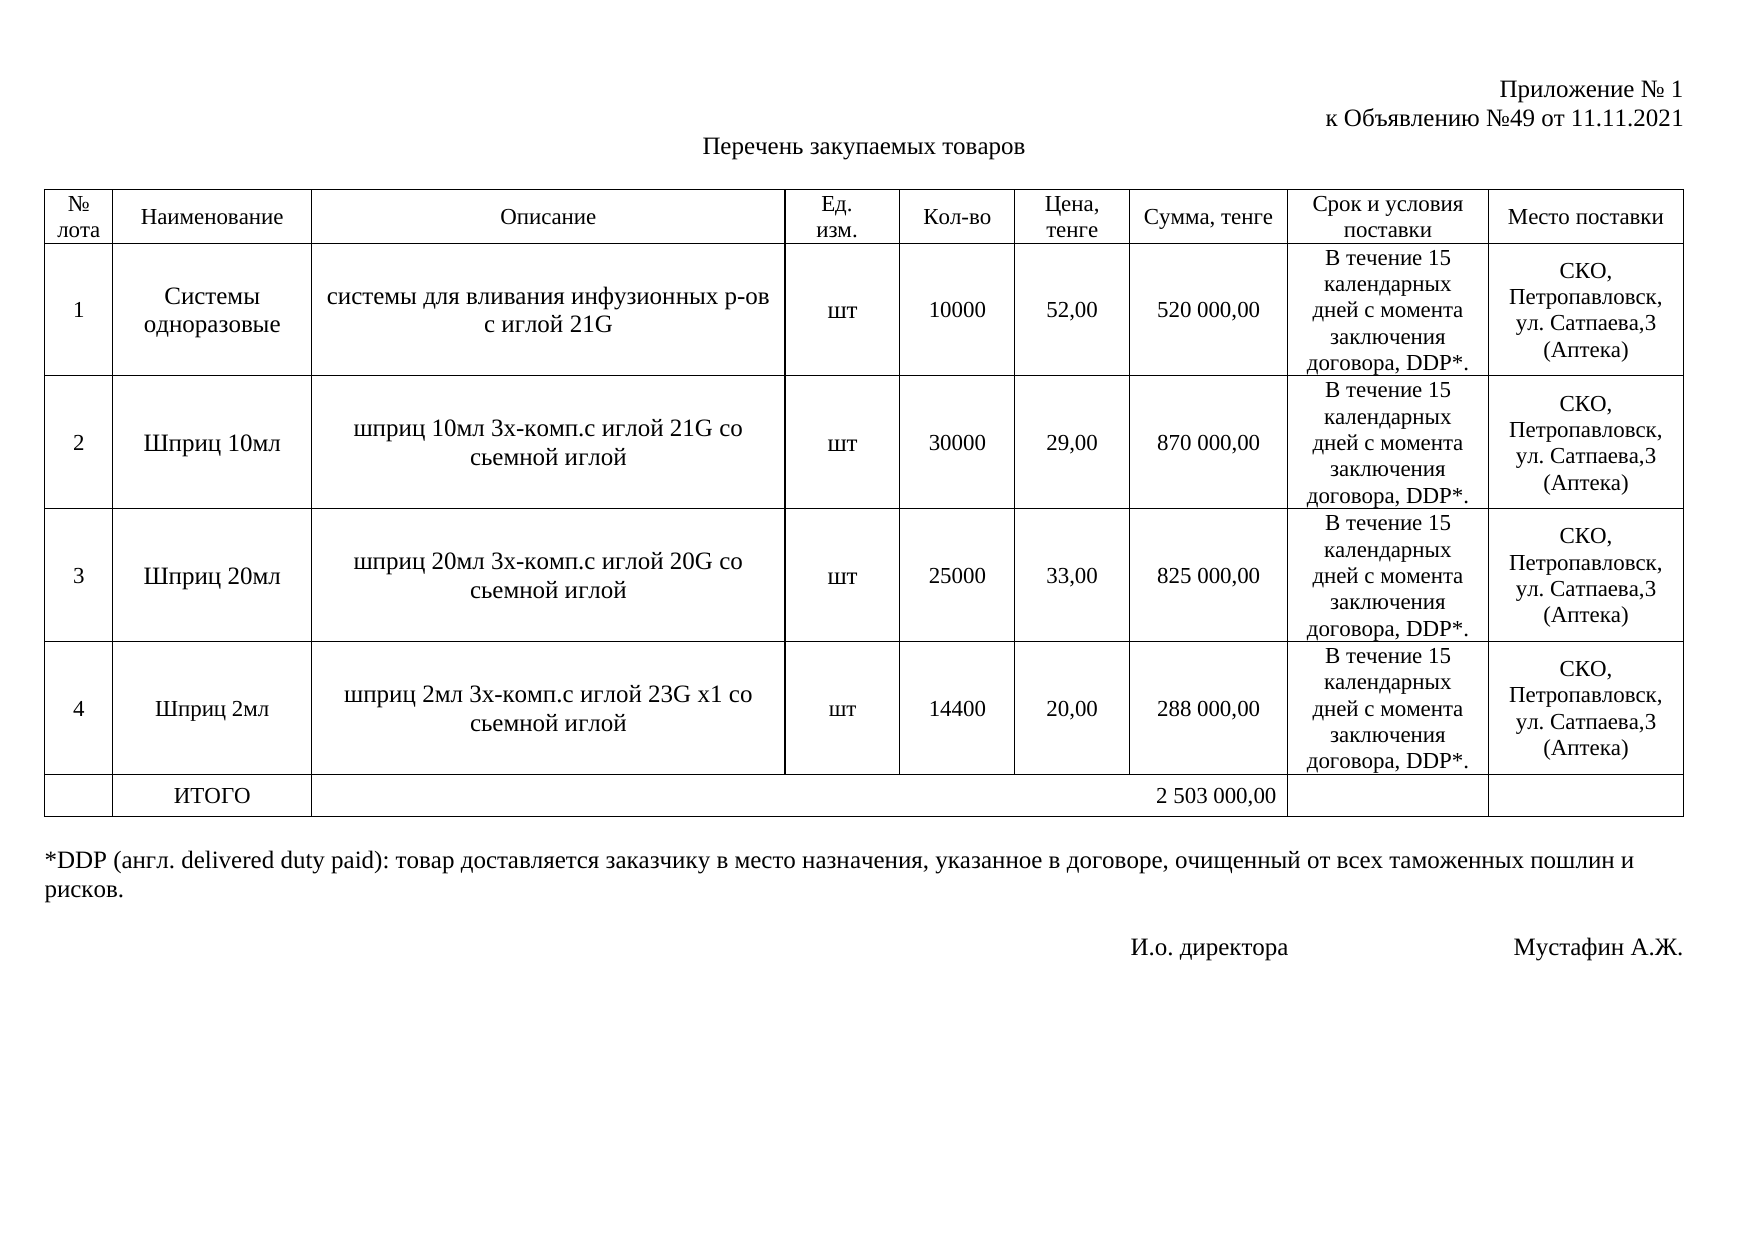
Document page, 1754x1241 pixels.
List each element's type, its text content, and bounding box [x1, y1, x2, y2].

text И.о. директора Мустафин А.Ж. [44, 932, 1683, 961]
text Перечень закупаемых товаров [44, 131, 1683, 160]
table_cell 20,00 [1015, 642, 1129, 774]
table_cell В течение 15 календарных дней с момента заключения договора, DDP*. [1288, 376, 1488, 508]
table_cell системы для вливания инфузионных р-ов с иглой 21G [312, 244, 784, 375]
table_cell 2 503 000,00 [312, 775, 1287, 816]
table_cell 29,00 [1015, 376, 1129, 508]
text *DDP (англ. delivered duty paid): товар доставляется заказчику в место назначения, указанное в договоре, очищенный от всех таможенных пошлин и рисков. [44, 846, 1683, 903]
table_cell 14400 [900, 642, 1014, 774]
table_cell шприц 10мл 3х-комп.с иглой 21G со сьемной иглой [312, 376, 784, 508]
table_cell шт [786, 244, 899, 375]
table_cell шт [786, 509, 899, 641]
table_cell 2 [45, 376, 112, 508]
table_cell В течение 15 календарных дней с момента заключения договора, DDP*. [1288, 244, 1488, 375]
table_header Кол-во [900, 190, 1014, 243]
table_cell Шприц 2мл [113, 642, 311, 774]
table_cell 870 000,00 [1130, 376, 1287, 508]
table_cell 25000 [900, 509, 1014, 641]
table_cell СКО, Петропавловск, ул. Сатпаева,3 (Аптека) [1489, 376, 1683, 508]
table_cell Шприц 10мл [113, 376, 311, 508]
table_header Место поставки [1489, 190, 1683, 243]
table_cell [1288, 775, 1488, 816]
table_cell 3 [45, 509, 112, 641]
table_cell 1 [45, 244, 112, 375]
table_cell 4 [45, 642, 112, 774]
table_cell В течение 15 календарных дней с момента заключения договора, DDP*. [1288, 509, 1488, 641]
table_header Срок и условия поставки [1288, 190, 1488, 243]
table_cell 520 000,00 [1130, 244, 1287, 375]
table_cell 33,00 [1015, 509, 1129, 641]
table_cell ИТОГО [113, 775, 311, 816]
table_header Сумма, тенге [1130, 190, 1287, 243]
table_header № лота [45, 190, 112, 243]
table_cell [45, 775, 112, 816]
text к Объявлению №49 от 11.11.2021 [0, 103, 1683, 131]
table_cell 52,00 [1015, 244, 1129, 375]
table_cell 30000 [900, 376, 1014, 508]
table_cell СКО, Петропавловск, ул. Сатпаева,3 (Аптека) [1489, 642, 1683, 774]
table_cell [1489, 775, 1683, 816]
table_header Наименование [113, 190, 311, 243]
table_header Ед. изм. [786, 190, 899, 243]
table_cell В течение 15 календарных дней с момента заключения договора, DDP*. [1288, 642, 1488, 774]
table_cell 288 000,00 [1130, 642, 1287, 774]
table_cell 10000 [900, 244, 1014, 375]
table_cell 825 000,00 [1130, 509, 1287, 641]
text Приложение № 1 [44, 74, 1683, 103]
table_cell шприц 20мл 3х-комп.с иглой 20G со сьемной иглой [312, 509, 784, 641]
table_cell СКО, Петропавловск, ул. Сатпаева,3 (Аптека) [1489, 244, 1683, 375]
table_cell шприц 2мл 3х-комп.с иглой 23G x1 со сьемной иглой [312, 642, 784, 774]
table_cell шт [786, 376, 899, 508]
table_cell Системы одноразовые [113, 244, 311, 375]
table_cell Шприц 20мл [113, 509, 311, 641]
table_header Описание [312, 190, 784, 243]
table_cell шт [786, 642, 899, 774]
table_header Цена, тенге [1015, 190, 1129, 243]
table_cell СКО, Петропавловск, ул. Сатпаева,3 (Аптека) [1489, 509, 1683, 641]
